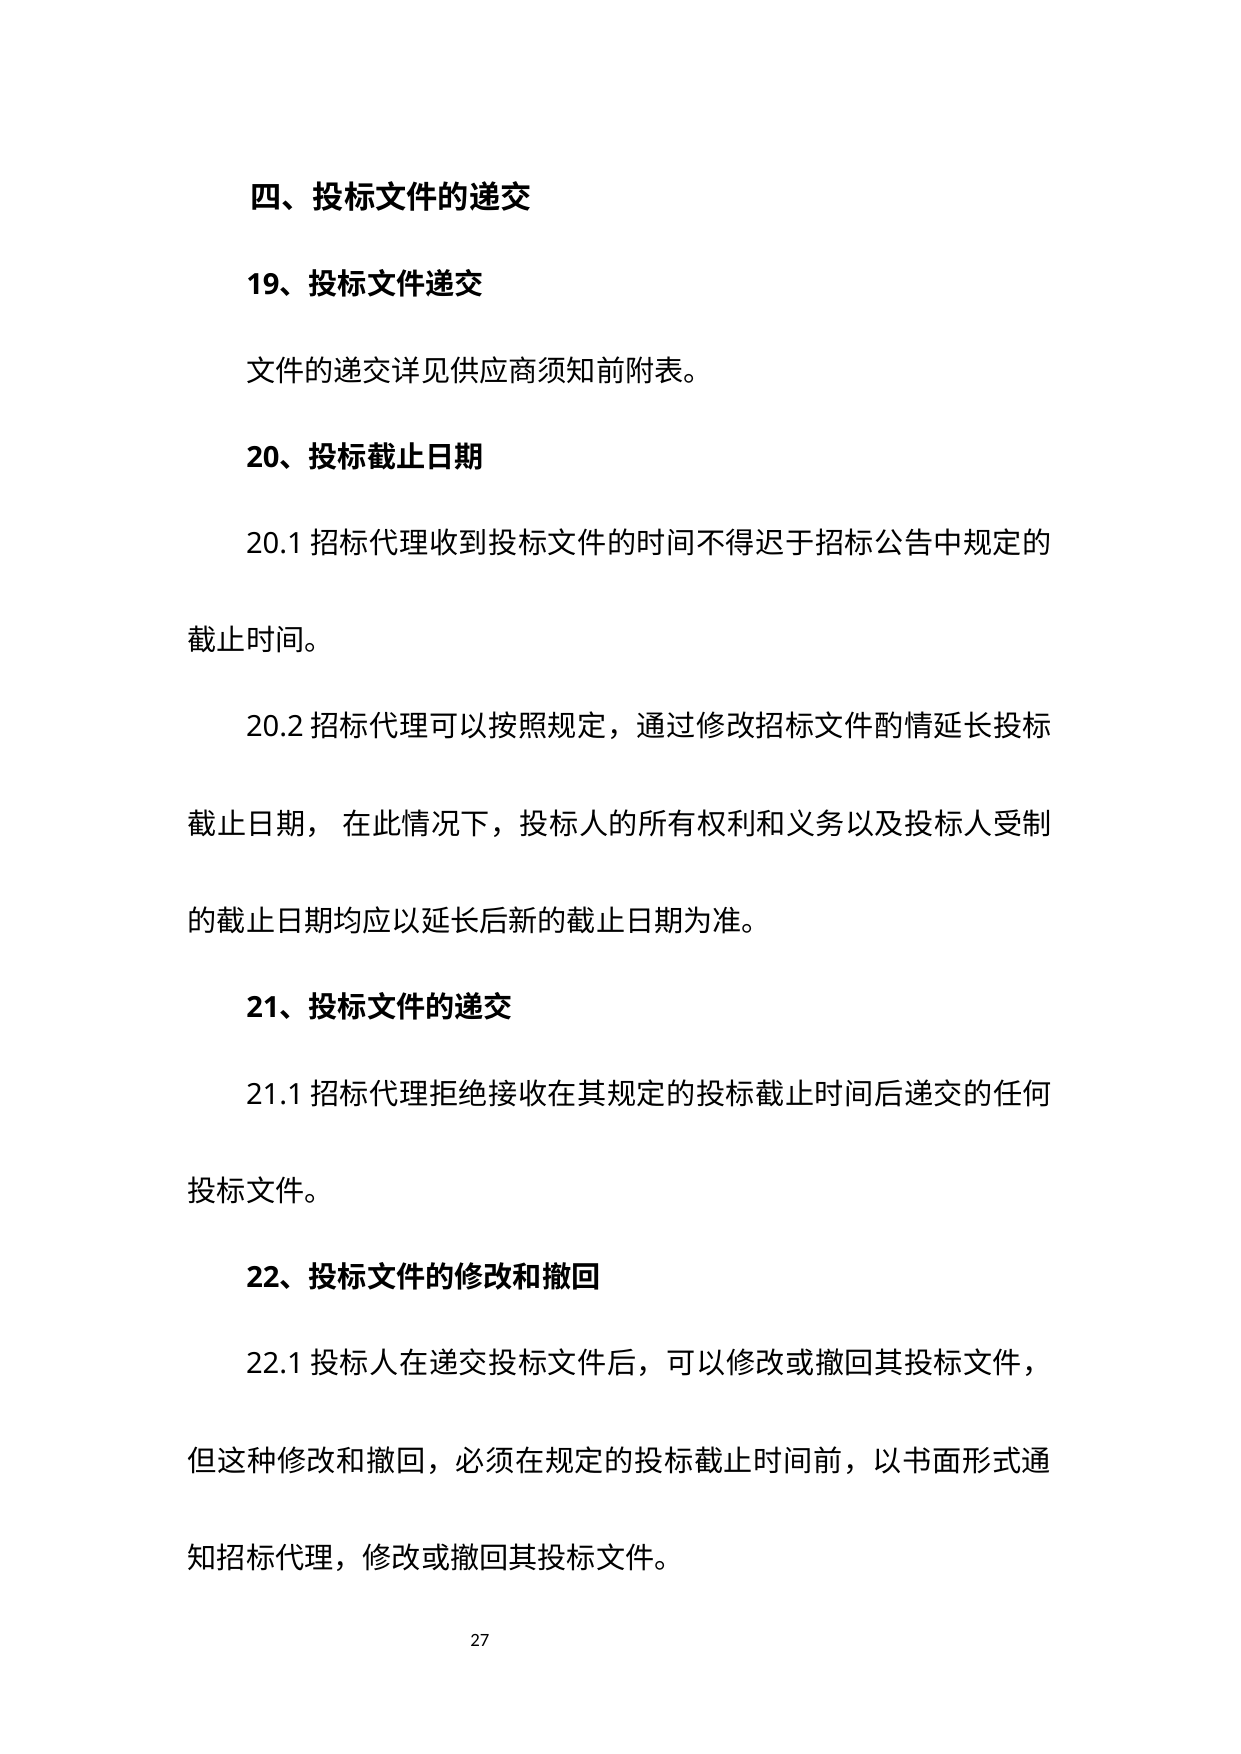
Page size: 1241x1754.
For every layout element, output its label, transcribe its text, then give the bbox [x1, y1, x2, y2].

text 文件的递交详见供应商须知前附表。 [187, 336, 1053, 401]
text 21、投标文件的递交 [187, 973, 1053, 1038]
text 22.1投标人在递交投标文件后，可以修改或撤回其投标文件，但这种修改和撤回，必须在规定的投标截止时间前，以书面形式通知招标代理，修改或撤回其投标文件。 [187, 1329, 1053, 1589]
text 20.1招标代理收到投标文件的时间不得迟于招标公告中规定的截止时间。 [187, 508, 1053, 671]
text 22、投标文件的修改和撤回 [187, 1243, 1053, 1308]
text 19、投标文件递交 [187, 249, 1053, 314]
text 20、投标截止日期 [187, 422, 1053, 487]
text 四、投标文件的递交 [187, 162, 1053, 227]
text 21.1招标代理拒绝接收在其规定的投标截止时间后递交的任何投标文件。 [187, 1059, 1053, 1221]
text 20.2招标代理可以按照规定，通过修改招标文件酌情延长投标截止日期， 在此情况下，投标人的所有权利和义务以及投标人受制的截止日期均应以延长后新的截止日期为准。 [187, 692, 1053, 952]
